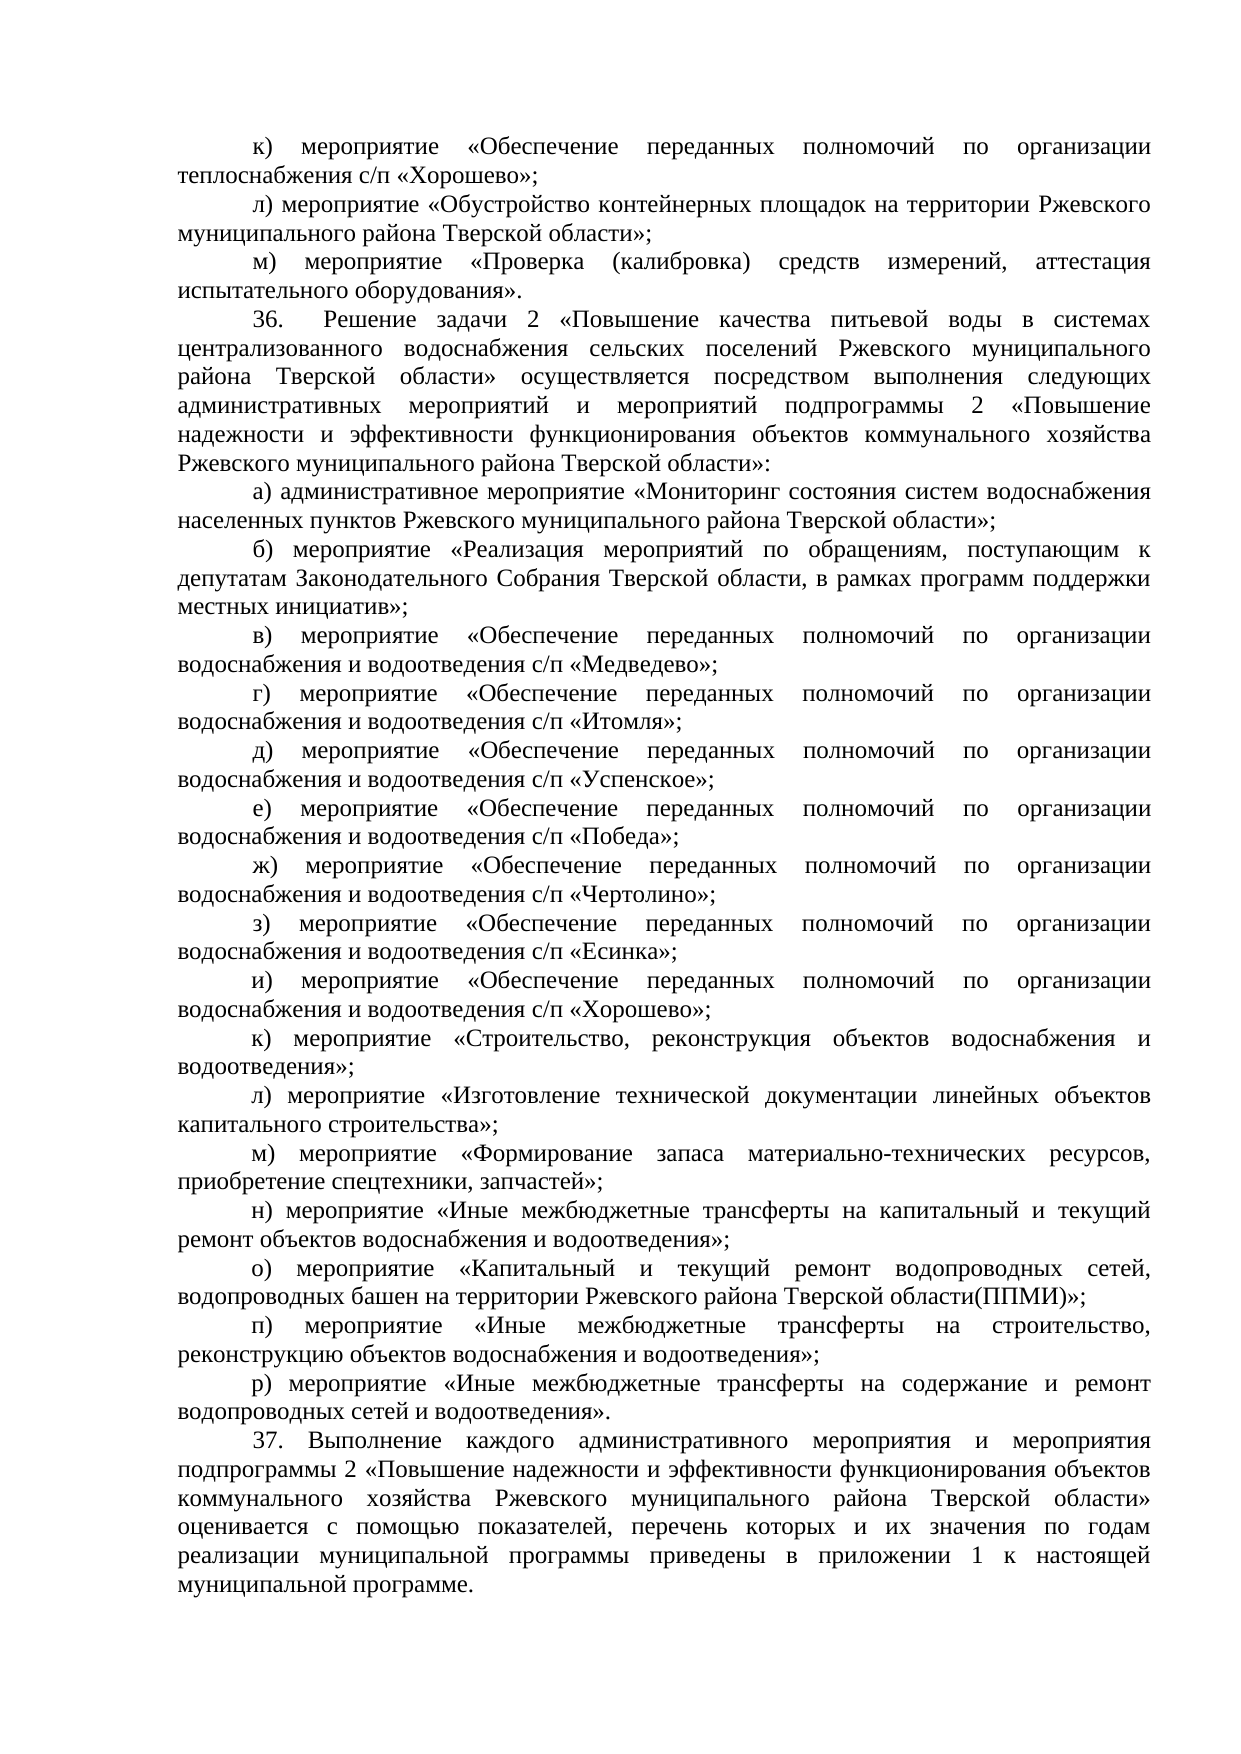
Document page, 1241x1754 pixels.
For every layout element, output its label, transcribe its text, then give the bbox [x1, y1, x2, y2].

text п) мероприятие «Иные межбюджетные трансферты на строительство, реконструкцию объектов водоснабжения и водоотведения»; [177, 1310, 1152, 1368]
text к) мероприятие «Строительство, реконструкция объектов водоснабжения и водоотведения»; [177, 1023, 1152, 1080]
text а) административное мероприятие «Мониторинг состояния систем водоснабжения населенных пунктов Ржевского муниципального района Тверской области»; [177, 476, 1152, 534]
text 36. Решение задачи 2 «Повышение качества питьевой воды в системах централизованного водоснабжения сельских поселений Ржевского муниципального района Тверской области» осуществляется посредством выполнения следующих административных мероприятий и мероприятий подпрограммы 2 «Повышение надежности и эффективности функционирования объектов коммунального хозяйства Ржевского муниципального района Тверской области»: [177, 304, 1152, 476]
text е) мероприятие «Обеспечение переданных полномочий по организации водоснабжения и водоотведения с/п «Победа»; [177, 793, 1152, 850]
text и) мероприятие «Обеспечение переданных полномочий по организации водоснабжения и водоотведения с/п «Хорошево»; [177, 965, 1152, 1023]
text ж) мероприятие «Обеспечение переданных полномочий по организации водоснабжения и водоотведения с/п «Чертолино»; [177, 850, 1152, 908]
text б) мероприятие «Реализация мероприятий по обращениям, поступающим к депутатам Законодательного Собрания Тверской области, в рамках программ поддержки местных инициатив»; [177, 534, 1152, 620]
text в) мероприятие «Обеспечение переданных полномочий по организации водоснабжения и водоотведения с/п «Медведево»; [177, 620, 1152, 678]
text м) мероприятие «Проверка (калибровка) средств измерений, аттестация испытательного оборудования». [177, 246, 1152, 304]
text л) мероприятие «Изготовление технической документации линейных объектов капитального строительства»; [177, 1080, 1152, 1138]
text г) мероприятие «Обеспечение переданных полномочий по организации водоснабжения и водоотведения с/п «Итомля»; [177, 678, 1152, 735]
text 37. Выполнение каждого административного мероприятия и мероприятия подпрограммы 2 «Повышение надежности и эффективности функционирования объектов коммунального хозяйства Ржевского муниципального района Тверской области» оценивается с помощью показателей, перечень которых и их значения по годам реализации муниципальной программы приведены в приложении 1 к настоящей муниципальной программе. [177, 1425, 1152, 1598]
text д) мероприятие «Обеспечение переданных полномочий по организации водоснабжения и водоотведения с/п «Успенское»; [177, 735, 1152, 793]
text м) мероприятие «Формирование запаса материально-технических ресурсов, приобретение спецтехники, запчастей»; [177, 1138, 1152, 1195]
text з) мероприятие «Обеспечение переданных полномочий по организации водоснабжения и водоотведения с/п «Есинка»; [177, 908, 1152, 965]
text р) мероприятие «Иные межбюджетные трансферты на содержание и ремонт водопроводных сетей и водоотведения». [177, 1368, 1152, 1425]
text о) мероприятие «Капитальный и текущий ремонт водопроводных сетей, водопроводных башен на территории Ржевского района Тверской области(ППМИ)»; [177, 1253, 1152, 1310]
text л) мероприятие «Обустройство контейнерных площадок на территории Ржевского муниципального района Тверской области»; [177, 189, 1152, 246]
text н) мероприятие «Иные межбюджетные трансферты на капитальный и текущий ремонт объектов водоснабжения и водоотведения»; [177, 1195, 1152, 1253]
text к) мероприятие «Обеспечение переданных полномочий по организации теплоснабжения с/п «Хорошево»; [177, 131, 1152, 189]
